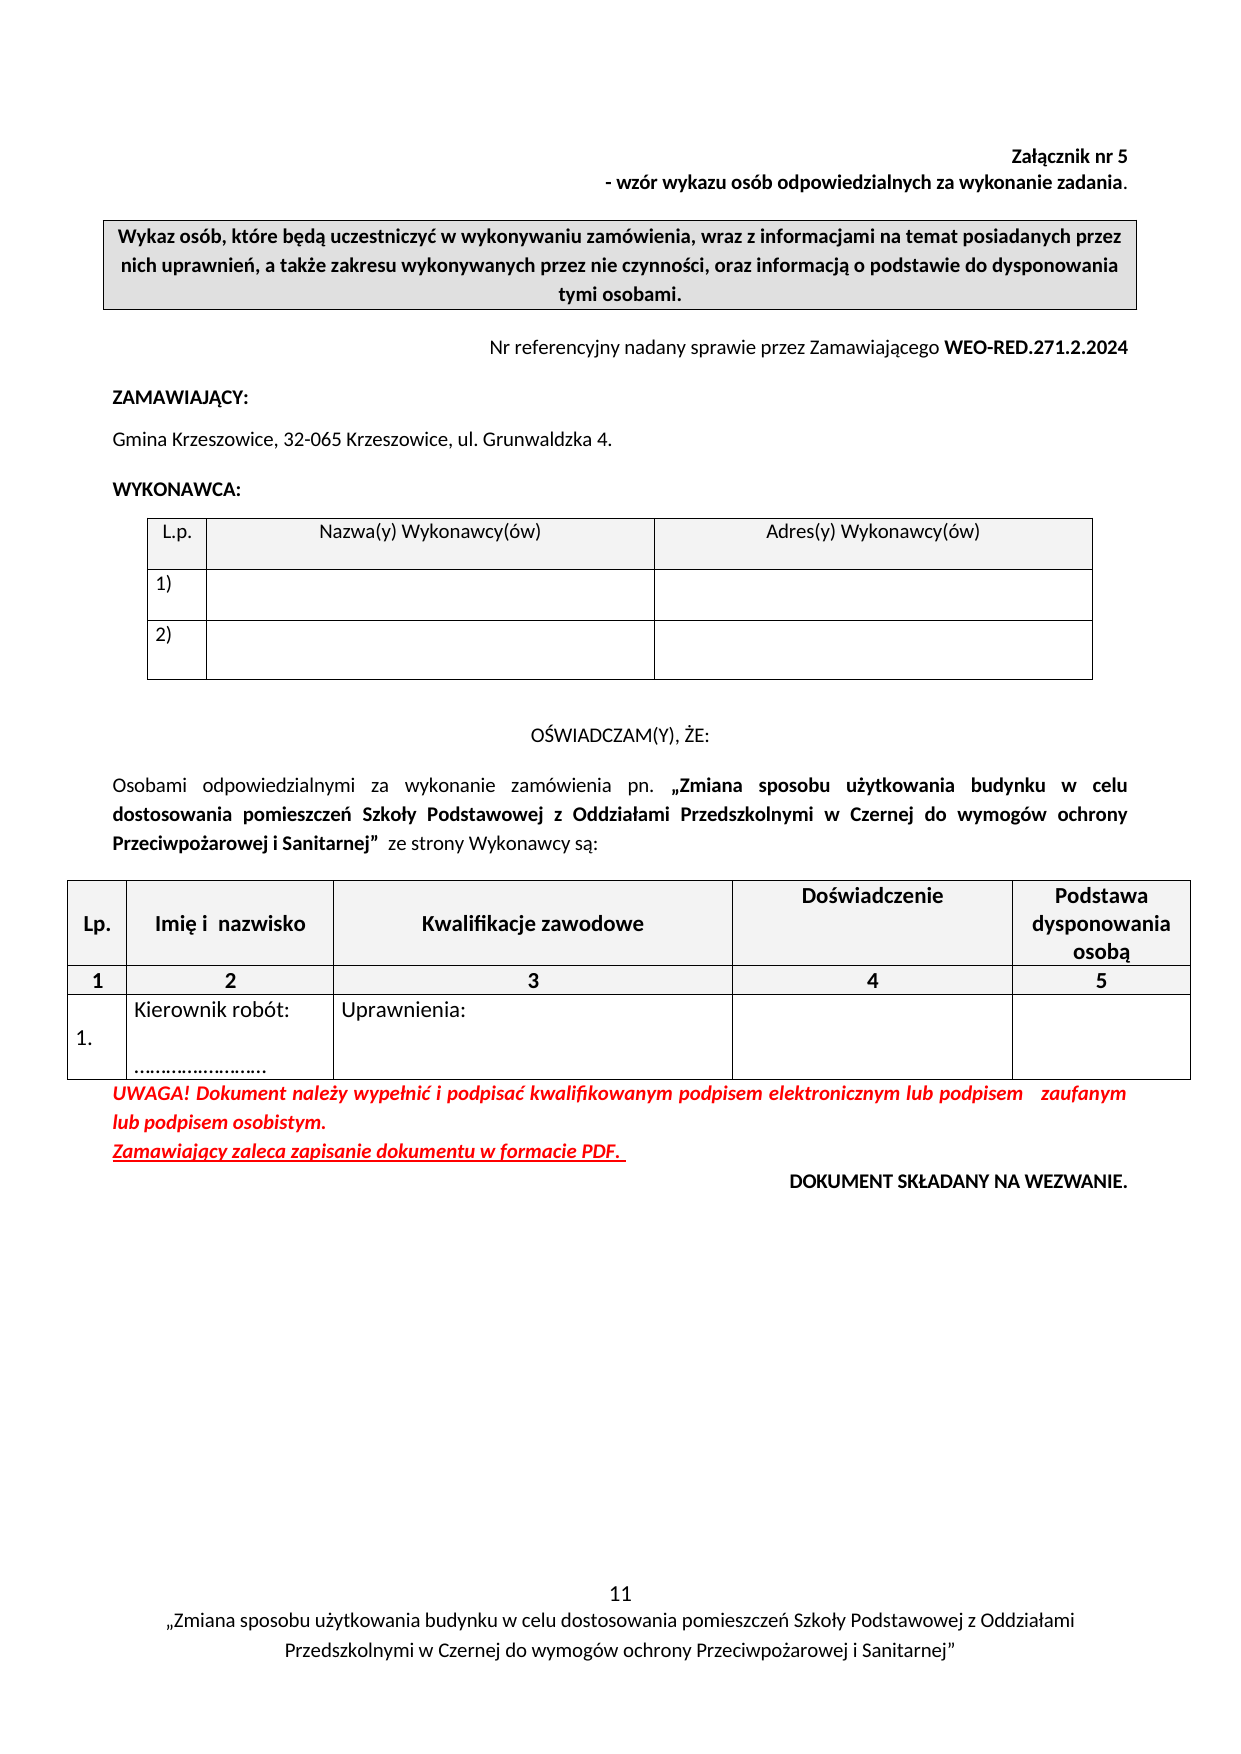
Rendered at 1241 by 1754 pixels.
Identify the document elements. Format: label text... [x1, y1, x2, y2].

table_cell 1 [68, 966, 126, 994]
table_cell [733, 995, 1012, 1079]
table_header Doświadczenie [733, 881, 1012, 965]
table_cell [655, 570, 1092, 620]
table_header Lp. [68, 881, 126, 965]
table_cell Uprawnienia: [334, 995, 732, 1079]
table_cell 2) [148, 621, 206, 679]
table_cell 1) [148, 570, 206, 620]
table_header L.p. [148, 519, 206, 569]
text UWAGA! Dokument należy wypełnić i podpisać kwalifikowanym podpisem elektronicznym lub podpisem zaufanym lub podpisem osobistym. [112, 1080, 1128, 1135]
table_header Adres(y) Wykonawcy(ów) [655, 519, 1092, 569]
table_cell [207, 621, 654, 679]
table_cell 2 [127, 966, 333, 994]
text ZAMAWIAJĄCY: [112, 384, 1128, 410]
text Zamawiający zaleca zapisanie dokumentu w formacie PDF. [112, 1139, 1128, 1164]
table_cell [655, 621, 1092, 679]
text - wzór wykazu osób odpowiedzialnych za wykonanie zadania. [112, 169, 1128, 194]
table_cell Kierownik robót: ………….………… [127, 995, 333, 1079]
table_cell 3 [334, 966, 732, 994]
text OŚWIADCZAM(Y), ŻE: [112, 722, 1128, 747]
table_cell 5 [1013, 966, 1190, 994]
table_cell 4 [733, 966, 1012, 994]
text Wykaz osób, które będą uczestniczyć w wykonywaniu zamówienia, wraz z informacjami na temat posiadanych przez nich uprawnień, a także zakresu wykonywanych przez nie czynności, oraz informacją o podstawie do dysponowania tymi osobami. [104, 221, 1136, 309]
table_header Imię i nazwisko [127, 881, 333, 965]
text Gmina Krzeszowice, 32-065 Krzeszowice, ul. Grunwaldzka 4. [112, 426, 1128, 451]
text WYKONAWCA: [112, 476, 1128, 501]
text Osobami odpowiedzialnymi za wykonanie zamówienia pn. „Zmiana sposobu użytkowania budynku w celu dostosowania pomieszczeń Szkoły Podstawowej z Oddziałami Przedszkolnymi w Czernej do wymogów ochrony Przeciwpożarowej i Sanitarnej” ze strony Wykonawcy są: [112, 772, 1128, 856]
text Załącznik nr 5 [112, 143, 1128, 169]
text DOKUMENT SKŁADANY NA WEZWANIE. [112, 1168, 1128, 1193]
table_header Nazwa(y) Wykonawcy(ów) [207, 519, 654, 569]
table_cell [1013, 995, 1190, 1079]
text Nr referencyjny nadany sprawie przez Zamawiającego WEO-RED.271.2.2024 [112, 334, 1128, 360]
table_header Podstawa dysponowania osobą [1013, 881, 1190, 965]
table_cell 1. [68, 995, 126, 1079]
table_cell [207, 570, 654, 620]
table_header Kwalifikacje zawodowe [334, 881, 732, 965]
